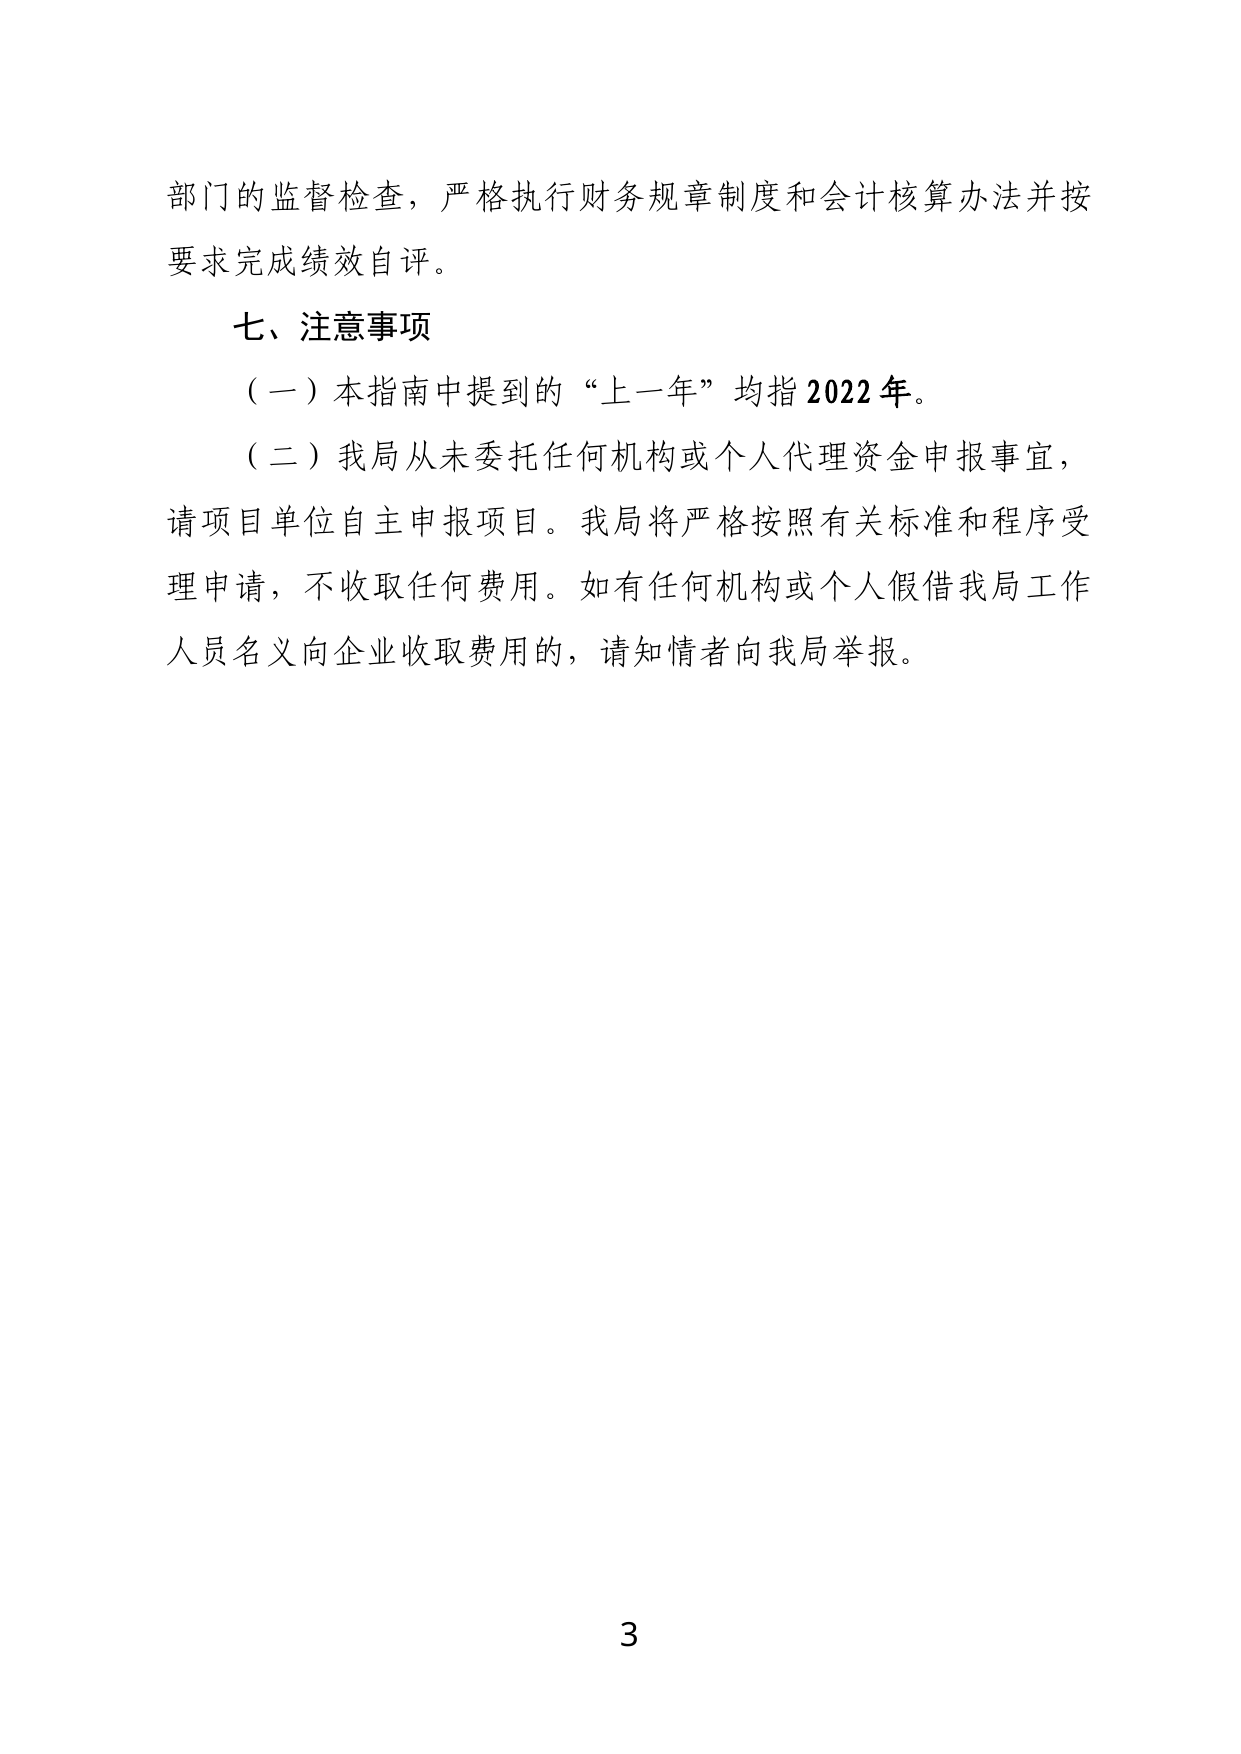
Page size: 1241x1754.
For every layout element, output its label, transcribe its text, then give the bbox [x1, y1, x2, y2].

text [165, 162, 1093, 292]
text 七、注意事项 [165, 292, 1093, 357]
text （二）我局从未委托任何机构或个人代理资金申报事宜，请项目单位自主申报项目。我局将严格按照有关标准和程序受理申请，不收取任何费用。如有任何机构或个人假借我局工作人员名义向企业收取费用的，请知情者向我局举报。 [165, 422, 1093, 682]
text （一）本指南中提到的“上一年”均指2022年。 [165, 357, 1093, 422]
